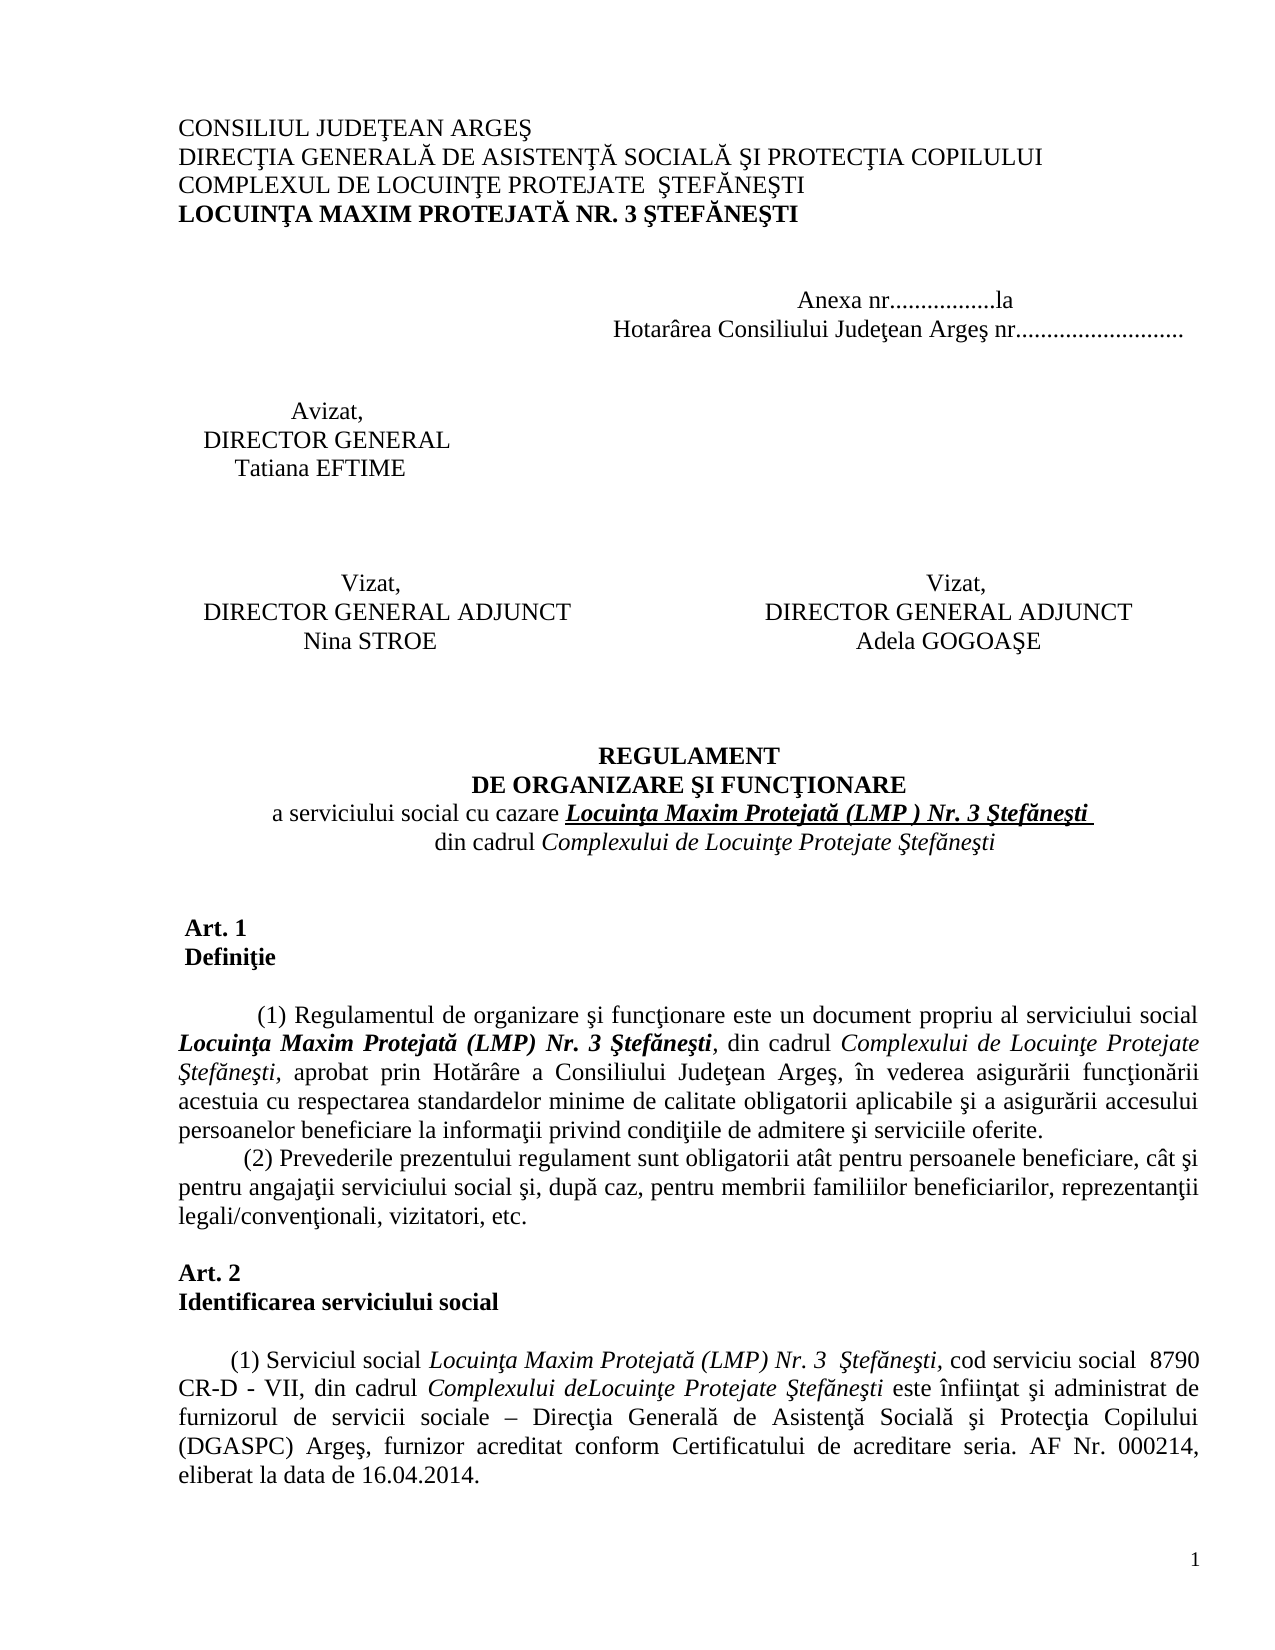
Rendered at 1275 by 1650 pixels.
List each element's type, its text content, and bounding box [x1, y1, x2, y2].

text a serviciului social cu cazare Locuinţa Maxim Protejată (LMP ) Nr. 3 Ştefăneşti [178, 798, 1200, 827]
text DE ORGANIZARE ŞI FUNCŢIONARE [178, 770, 1200, 798]
text DIRECŢIA GENERALĂ DE ASISTENŢĂ SOCIALĂ ŞI PROTECŢIA COPILULUI [178, 142, 1200, 171]
text Hotarârea Consiliului Judeţean Argeş nr........................... [178, 314, 1200, 343]
text CONSILIUL JUDEŢEAN ARGEŞ [178, 113, 1200, 142]
text REGULAMENT [178, 741, 1200, 770]
text DIRECTOR GENERAL ADJUNCT DIRECTOR GENERAL ADJUNCT [178, 597, 1162, 626]
text LOCUINŢA MAXIM PROTEJATĂ NR. 3 ŞTEFĂNEŞTI [178, 199, 937, 228]
text (1) Regulamentul de organizare şi funcţionare este un document propriu al serviciului social Locuinţa Maxim Protejată (LMP) Nr. 3 Ştefăneşti, din cadrul Complexului de Locuinţe Protejate Ştefăneşti, aprobat prin Hotărâre a Consiliului Judeţean Argeş, în vederea asigurării funcţionării acestuia cu respectarea standardelor minime de calitate obligatorii aplicabile şi a asigurării accesului persoanelor beneficiare la informaţii privind condiţiile de admitere şi serviciile oferite. [178, 1000, 1200, 1143]
text (1) Serviciul social Locuinţa Maxim Protejată (LMP) Nr. 3 Ştefăneşti, cod serviciu social 8790 CR-D - VII, din cadrul Complexului deLocuinţe Protejate Ştefăneşti este înfiinţat şi administrat de furnizorul de servicii sociale – Direcţia Generală de Asistenţă Socială şi Protecţia Copilului (DGASPC) Argeş, furnizor acreditat conform Certificatului de acreditare seria. AF Nr. 000214, eliberat la data de 16.04.2014. [178, 1345, 1200, 1488]
text Anexa nr.................la [178, 286, 1200, 314]
text DIRECTOR GENERAL [178, 425, 1162, 453]
text Art. 1 [178, 913, 1200, 942]
text Avizat, [178, 396, 1162, 425]
text (2) Prevederile prezentului regulament sunt obligatorii atât pentru persoanele beneficiare, cât şi pentru angajaţii serviciului social şi, după caz, pentru membrii familiilor beneficiarilor, reprezentanţii legali/convenţionali, vizitatori, etc. [178, 1143, 1200, 1230]
text Definiţie [178, 942, 1200, 971]
text Vizat, Vizat, [178, 568, 1162, 597]
text Tatiana EFTIME [178, 453, 1162, 482]
text Identificarea serviciului social [178, 1287, 1200, 1316]
text COMPLEXUL DE LOCUINŢE PROTEJATE ŞTEFĂNEŞTI [178, 171, 937, 199]
text Art. 2 [178, 1258, 1200, 1287]
text Nina STROE Adela GOGOAŞE [178, 626, 1162, 655]
text din cadrul Complexului de Locuinţe Protejate Ştefăneşti [178, 827, 1200, 856]
